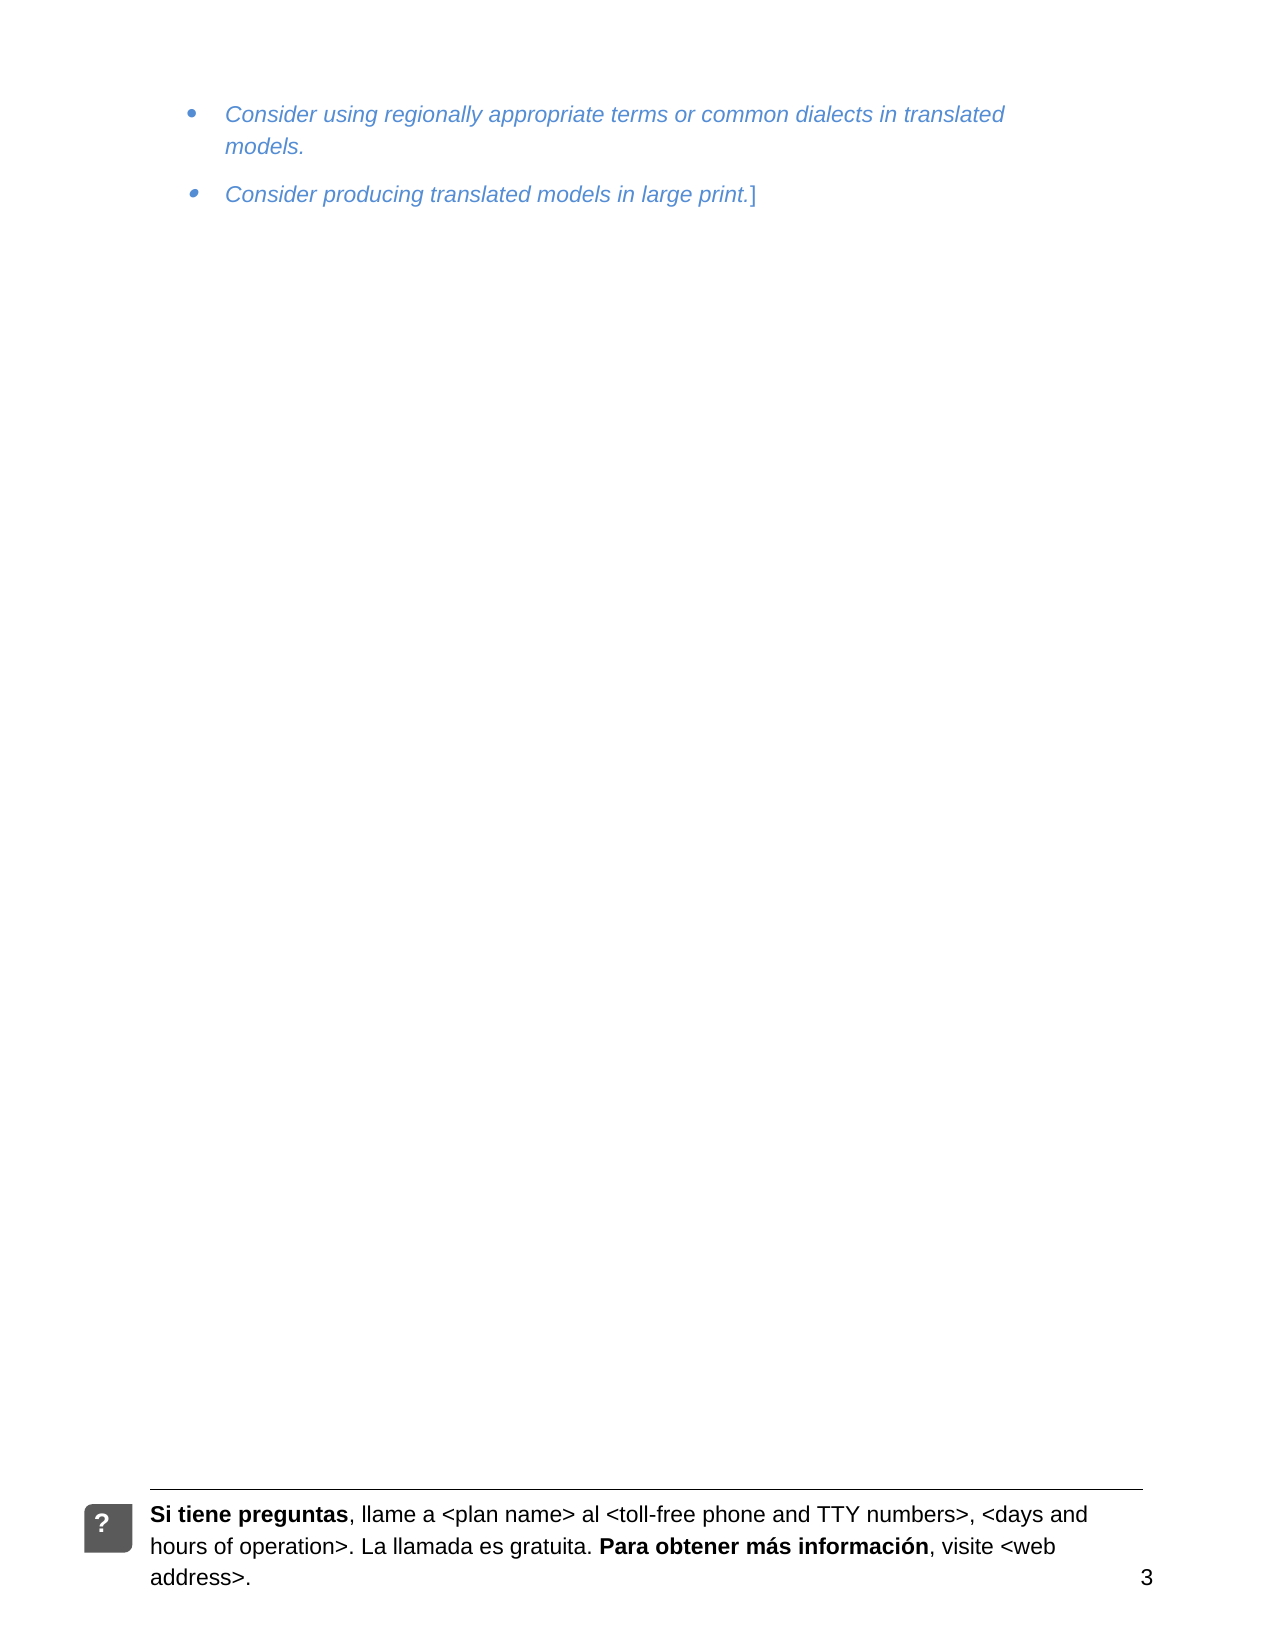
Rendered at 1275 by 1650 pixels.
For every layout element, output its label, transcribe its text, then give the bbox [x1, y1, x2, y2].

list Consider using regionally appropriate terms or common dialects in translated models. [187, 98, 1068, 160]
list Consider producing translated models in large print.] [187, 181, 1068, 208]
